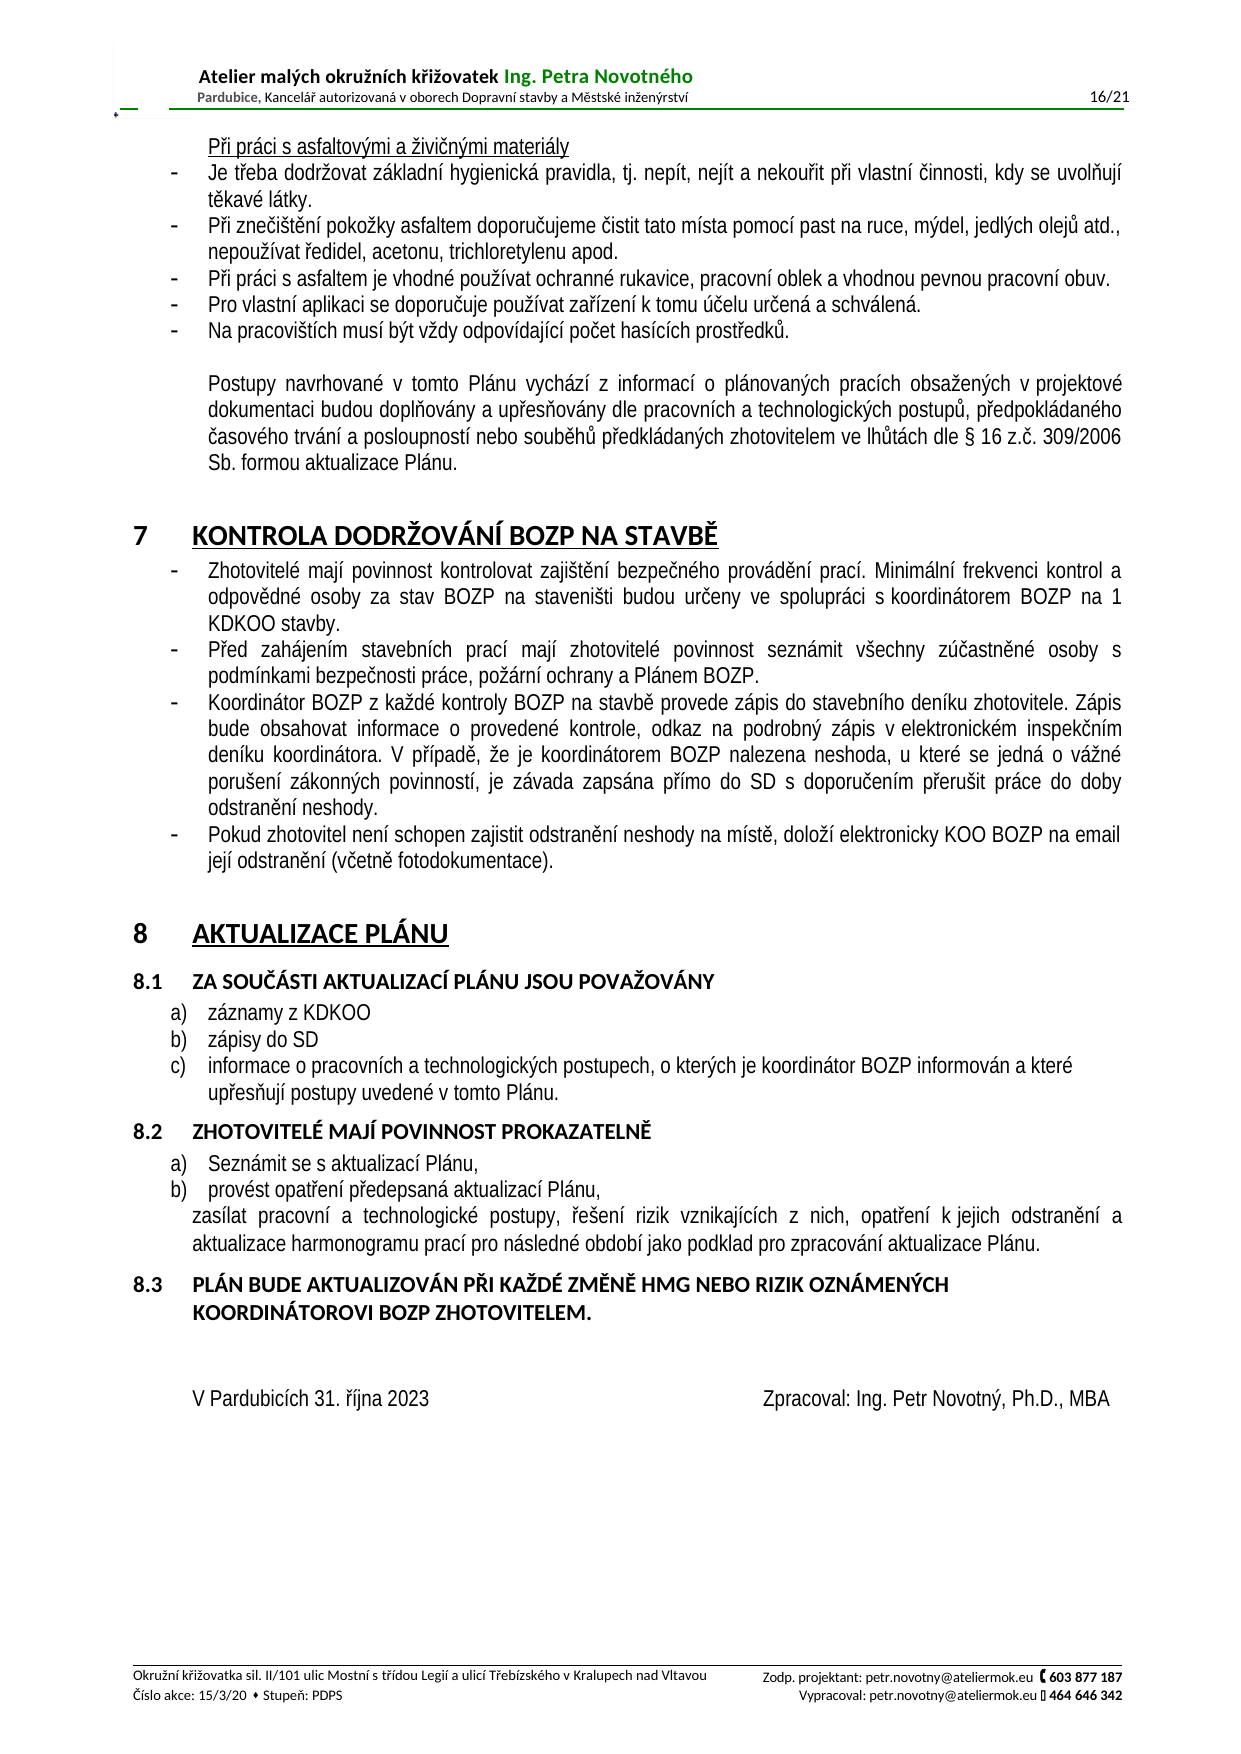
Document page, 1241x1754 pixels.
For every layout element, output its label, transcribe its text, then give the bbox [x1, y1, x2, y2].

subtitle Plán bude aktualizován při každé změně HMG nebo rizik oznámených koordinátorovi BOZP zhotovitelem. [133, 1270, 1122, 1326]
subtitle Aktualizace Plánu [133, 915, 1122, 951]
list Při znečištění pokožky asfaltem doporučujeme čistit tato místa pomocí past na ruce, mýdel, jedlých olejů atd., nepoužívat ředidel, acetonu, trichloretylenu apod. [170, 212, 1122, 265]
subtitle Zhotovitelé mají povinnost prokazatelně [133, 1117, 1122, 1145]
text V Pardubicích 31. října 2023 Zpracoval: Ing. Petr Novotný, Ph.D., MBA [192, 1385, 1122, 1412]
list záznamy z KDKOO [170, 999, 1122, 1026]
list Je třeba dodržovat základní hygienická pravidla, tj. nepít, nejít a nekouřit při vlastní činnosti, kdy se uvolňují těkavé látky. [170, 159, 1122, 212]
list Pokud zhotovitel není schopen zajistit odstranění neshody na místě, doloží elektronicky KOO BOZP na email její odstranění (včetně fotodokumentace). [170, 821, 1122, 873]
list Na pracovištích musí být vždy odpovídající počet hasících prostředků. [170, 317, 1122, 344]
text Postupy navrhované v tomto Plánu vychází z informací o plánovaných pracích obsažených v projektové dokumentaci budou doplňovány a upřesňovány dle pracovních a technologických postupů, předpokládaného časového trvání a posloupností nebo souběhů předkládaných zhotovitelem ve lhůtách dle § 16 z.č. 309/2006 Sb. formou aktualizace Plánu. [208, 370, 1122, 476]
list Při práci s asfaltem je vhodné používat ochranné rukavice, pracovní oblek a vhodnou pevnou pracovní obuv. [170, 265, 1122, 291]
subtitle Kontrola dodržování BOZP na stavbě [133, 517, 1122, 553]
subtitle Za součásti aktualizací Plánu jsou považovány [133, 967, 1122, 995]
text zasílat pracovní a technologické postupy, řešení rizik vznikajících z nich, opatření k jejich odstranění a aktualizace harmonogramu prací pro následné období jako podklad pro zpracování aktualizace Plánu. [192, 1202, 1122, 1256]
list Pro vlastní aplikaci se doporučuje používat zařízení k tomu účelu určená a schválená. [170, 291, 1122, 317]
text Při práci s asfaltovými a živičnými materiály [208, 133, 1122, 159]
list provést opatření předepsaná aktualizací Plánu, [170, 1176, 1122, 1202]
list Seznámit se s aktualizací Plánu, [170, 1149, 1122, 1176]
list informace o pracovních a technologických postupech, o kterých je koordinátor BOZP informován a které upřesňují postupy uvedené v tomto Plánu. [170, 1052, 1122, 1105]
list Před zahájením stavebních prací mají zhotovitelé povinnost seznámit všechny zúčastněné osoby s podmínkami bezpečnosti práce, požární ochrany a Plánem BOZP. [170, 636, 1122, 689]
list zápisy do SD [170, 1026, 1122, 1052]
list Zhotovitelé mají povinnost kontrolovat zajištění bezpečného provádění prací. Minimální frekvenci kontrol a odpovědné osoby za stav BOZP na staveništi budou určeny ve spolupráci s koordinátorem BOZP na 1 KDKOO stavby. [170, 557, 1122, 636]
list Koordinátor BOZP z každé kontroly BOZP na stavbě provede zápis do stavebního deníku zhotovitele. Zápis bude obsahovat informace o provedené kontrole, odkaz na podrobný zápis v elektronickém inspekčním deníku koordinátora. V případě, že je koordinátorem BOZP nalezena neshoda, u které se jedná o vážné porušení zákonných povinností, je závada zapsána přímo do SD s doporučením přerušit práce do doby odstranění neshody. [170, 689, 1122, 821]
